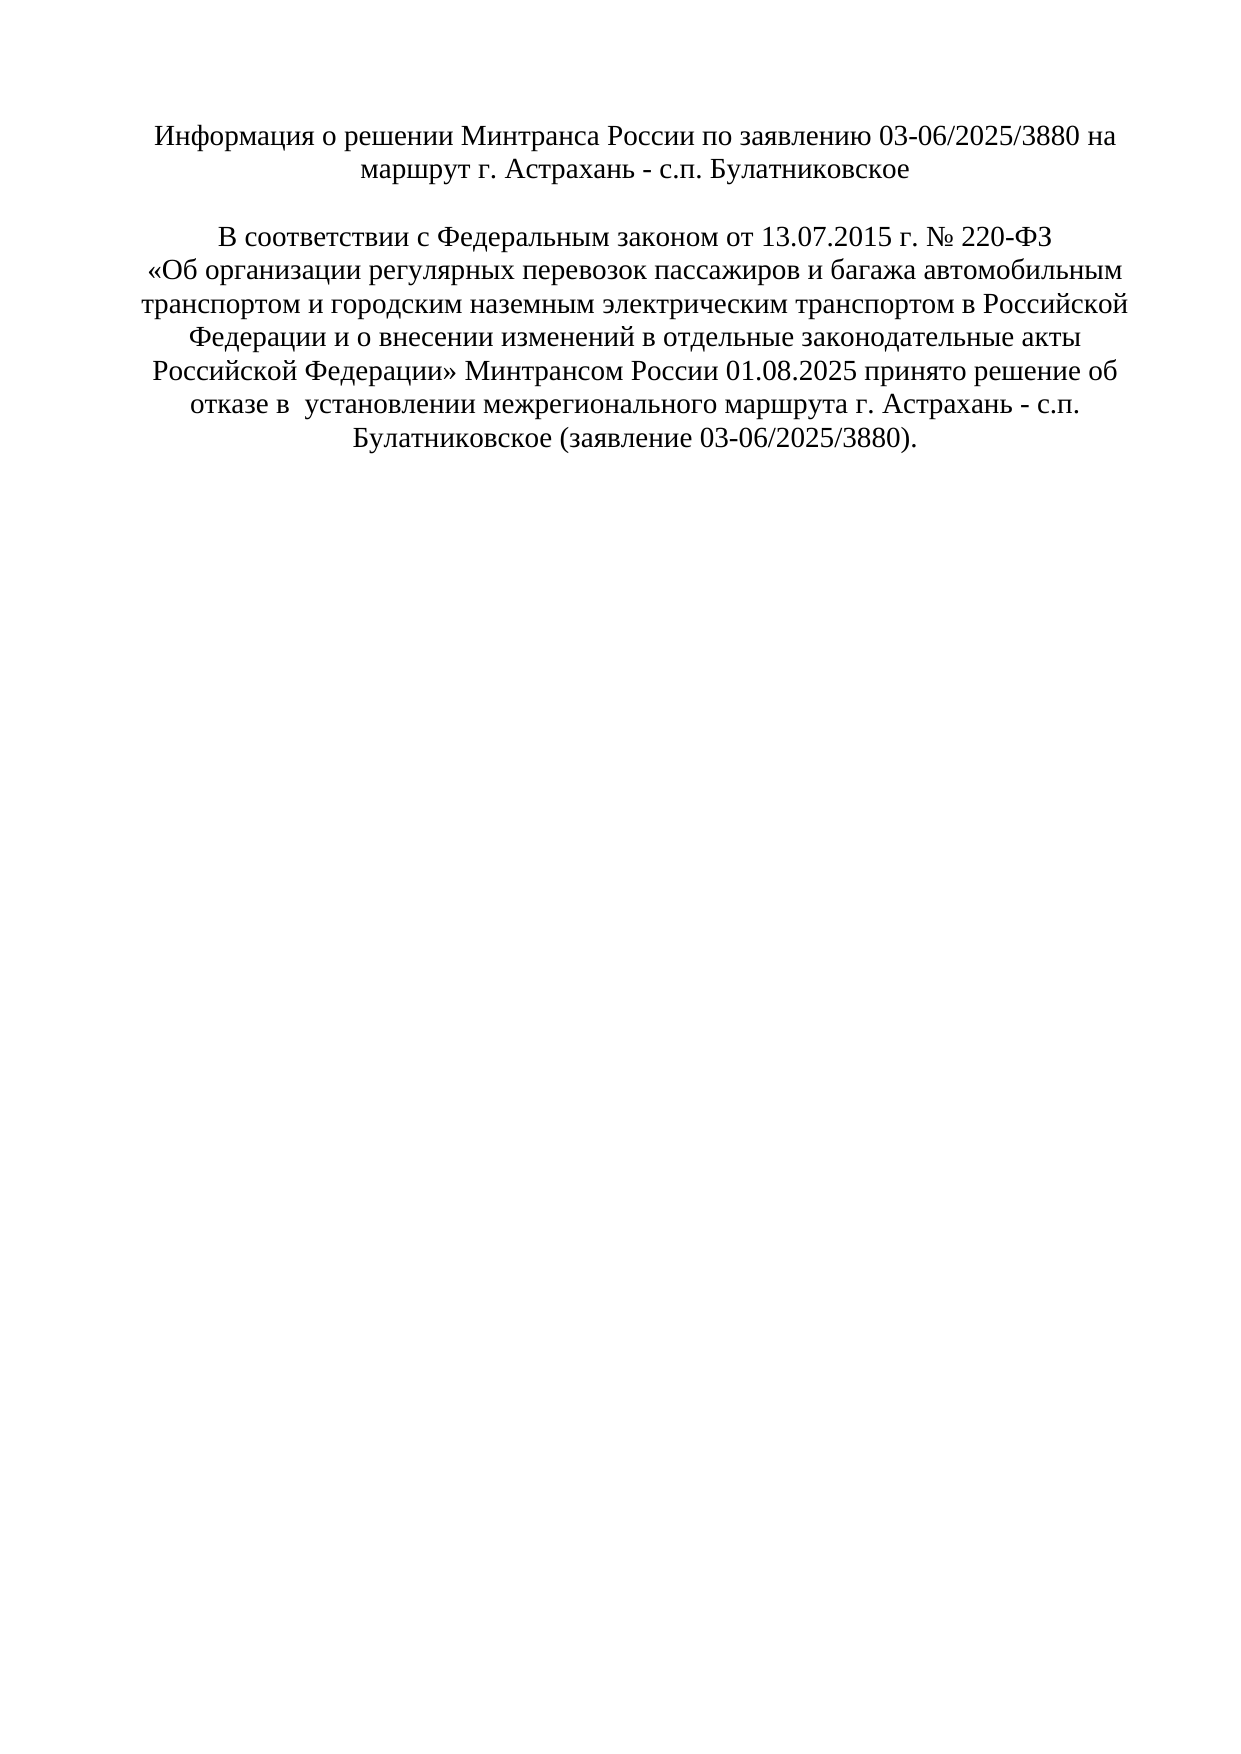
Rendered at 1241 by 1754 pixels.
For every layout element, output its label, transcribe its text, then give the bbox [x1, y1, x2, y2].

text В соответствии с Федеральным законом от 13.07.2015 г. № 220-ФЗ «Об организации регулярных перевозок пассажиров и багажа автомобильным транспортом и городским наземным электрическим транспортом в Российской Федерации и о внесении изменений в отдельные законодательные акты Российской Федерации» Минтрансом России 01.08.2025 принято решение об отказе в установлении межрегионального маршрута г. Астрахань - с.п. Булатниковское (заявление 03-06/2025/3880). [118, 219, 1152, 453]
text Информация о решении Минтранса России по заявлению 03-06/2025/3880 на маршрут г. Астрахань - с.п. Булатниковское [118, 118, 1152, 185]
